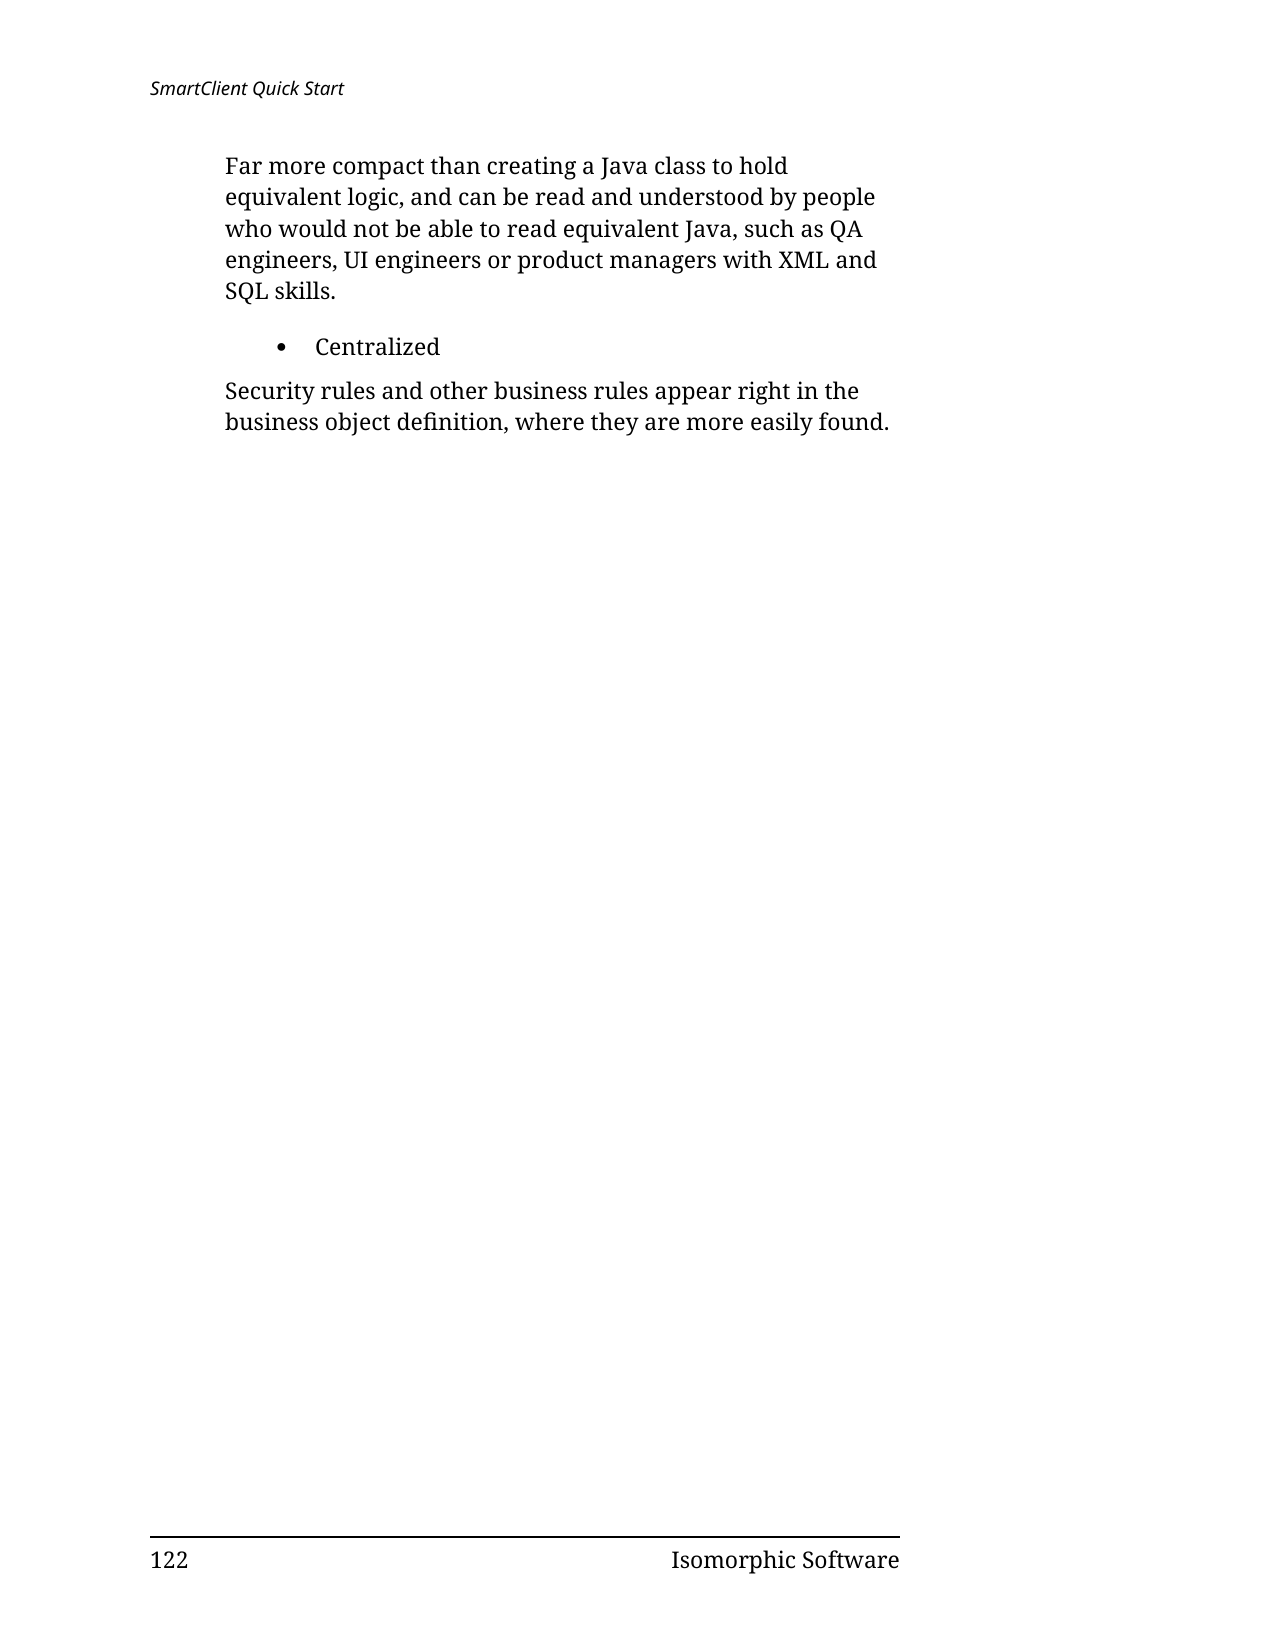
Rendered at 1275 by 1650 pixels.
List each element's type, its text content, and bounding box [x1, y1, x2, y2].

text Far more compact than creating a Java class to hold equivalent logic, and can be read and understood by people who would not be able to read equivalent Java, such as QA engineers, UI engineers or product managers with XML and SQL skills. [225, 150, 900, 306]
text Security rules and other business rules appear right in the business object definition, where they are more easily found. [225, 375, 900, 437]
text Centralized [277, 331, 900, 362]
